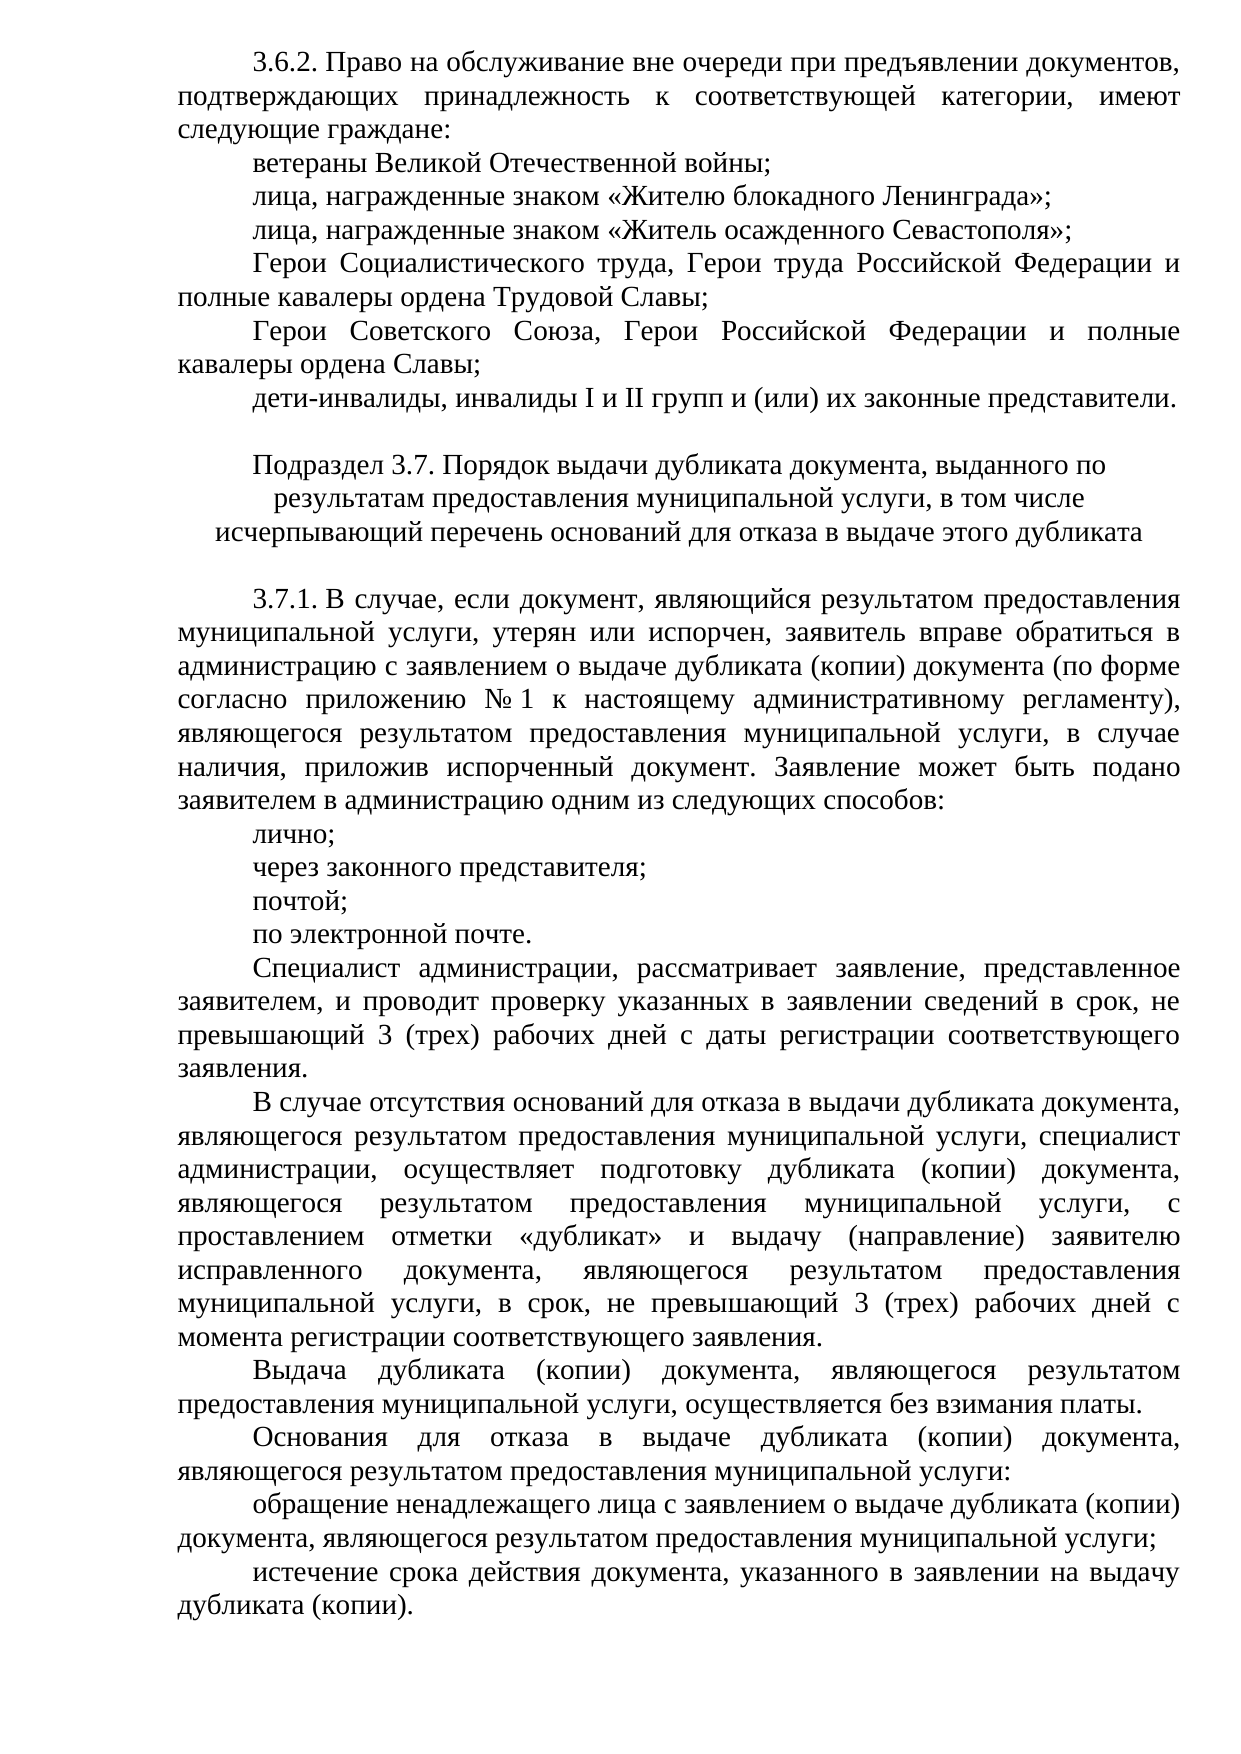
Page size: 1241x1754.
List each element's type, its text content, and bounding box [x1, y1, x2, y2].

text Подраздел 3.7. Порядок выдачи дубликата документа, выданного по результатам предоставления муниципальной услуги, в том числе исчерпывающий перечень оснований для отказа в выдаче этого дубликата [177, 447, 1181, 547]
text 3.7.1. В случае, если документ, являющийся результатом предоставления муниципальной услуги, утерян или испорчен, заявитель вправе обратиться в администрацию с заявлением о выдаче дубликата (копии) документа (по форме согласно приложению № 1 к настоящему административному регламенту), являющегося результатом предоставления муниципальной услуги, в случае наличия, приложив испорченный документ. Заявление может быть подано заявителем в администрацию одним из следующих способов: [177, 581, 1181, 816]
text через законного представителя; [177, 849, 1181, 883]
text 3.6.2. Право на обслуживание вне очереди при предъявлении документов, подтверждающих принадлежность к соответствующей категории, имеют следующие граждане: [177, 44, 1181, 145]
text Выдача дубликата (копии) документа, являющегося результатом предоставления муниципальной услуги, осуществляется без взимания платы. [177, 1352, 1181, 1419]
text лично; [177, 816, 1181, 849]
text почтой; [177, 883, 1181, 916]
text лица, награжденные знаком «Жителю блокадного Ленинграда»; [177, 178, 1181, 212]
text В случае отсутствия оснований для отказа в выдачи дубликата документа, являющегося результатом предоставления муниципальной услуги, специалист администрации, осуществляет подготовку дубликата (копии) документа, являющегося результатом предоставления муниципальной услуги, с проставлением отметки «дубликат» и выдачу (направление) заявителю исправленного документа, являющегося результатом предоставления муниципальной услуги, в срок, не превышающий 3 (трех) рабочих дней с момента регистрации соответствующего заявления. [177, 1084, 1181, 1352]
text истечение срока действия документа, указанного в заявлении на выдачу дубликата (копии). [177, 1554, 1181, 1621]
text Основания для отказа в выдаче дубликата (копии) документа, являющегося результатом предоставления муниципальной услуги: [177, 1419, 1181, 1487]
text по электронной почте. [177, 916, 1181, 950]
text ветераны Великой Отечественной войны; [177, 145, 1181, 178]
text Герои Советского Союза, Герои Российской Федерации и полные кавалеры ордена Славы; [177, 313, 1181, 380]
text Герои Социалистического труда, Герои труда Российской Федерации и полные кавалеры ордена Трудовой Славы; [177, 246, 1181, 313]
text лица, награжденные знаком «Житель осажденного Севастополя»; [177, 212, 1181, 246]
text Специалист администрации, рассматривает заявление, представленное заявителем, и проводит проверку указанных в заявлении сведений в срок, не превышающий 3 (трех) рабочих дней с даты регистрации соответствующего заявления. [177, 950, 1181, 1084]
text обращение ненадлежащего лица с заявлением о выдаче дубликата (копии) документа, являющегося результатом предоставления муниципальной услуги; [177, 1487, 1181, 1554]
text дети-инвалиды, инвалиды I и II групп и (или) их законные представители. [177, 380, 1181, 413]
